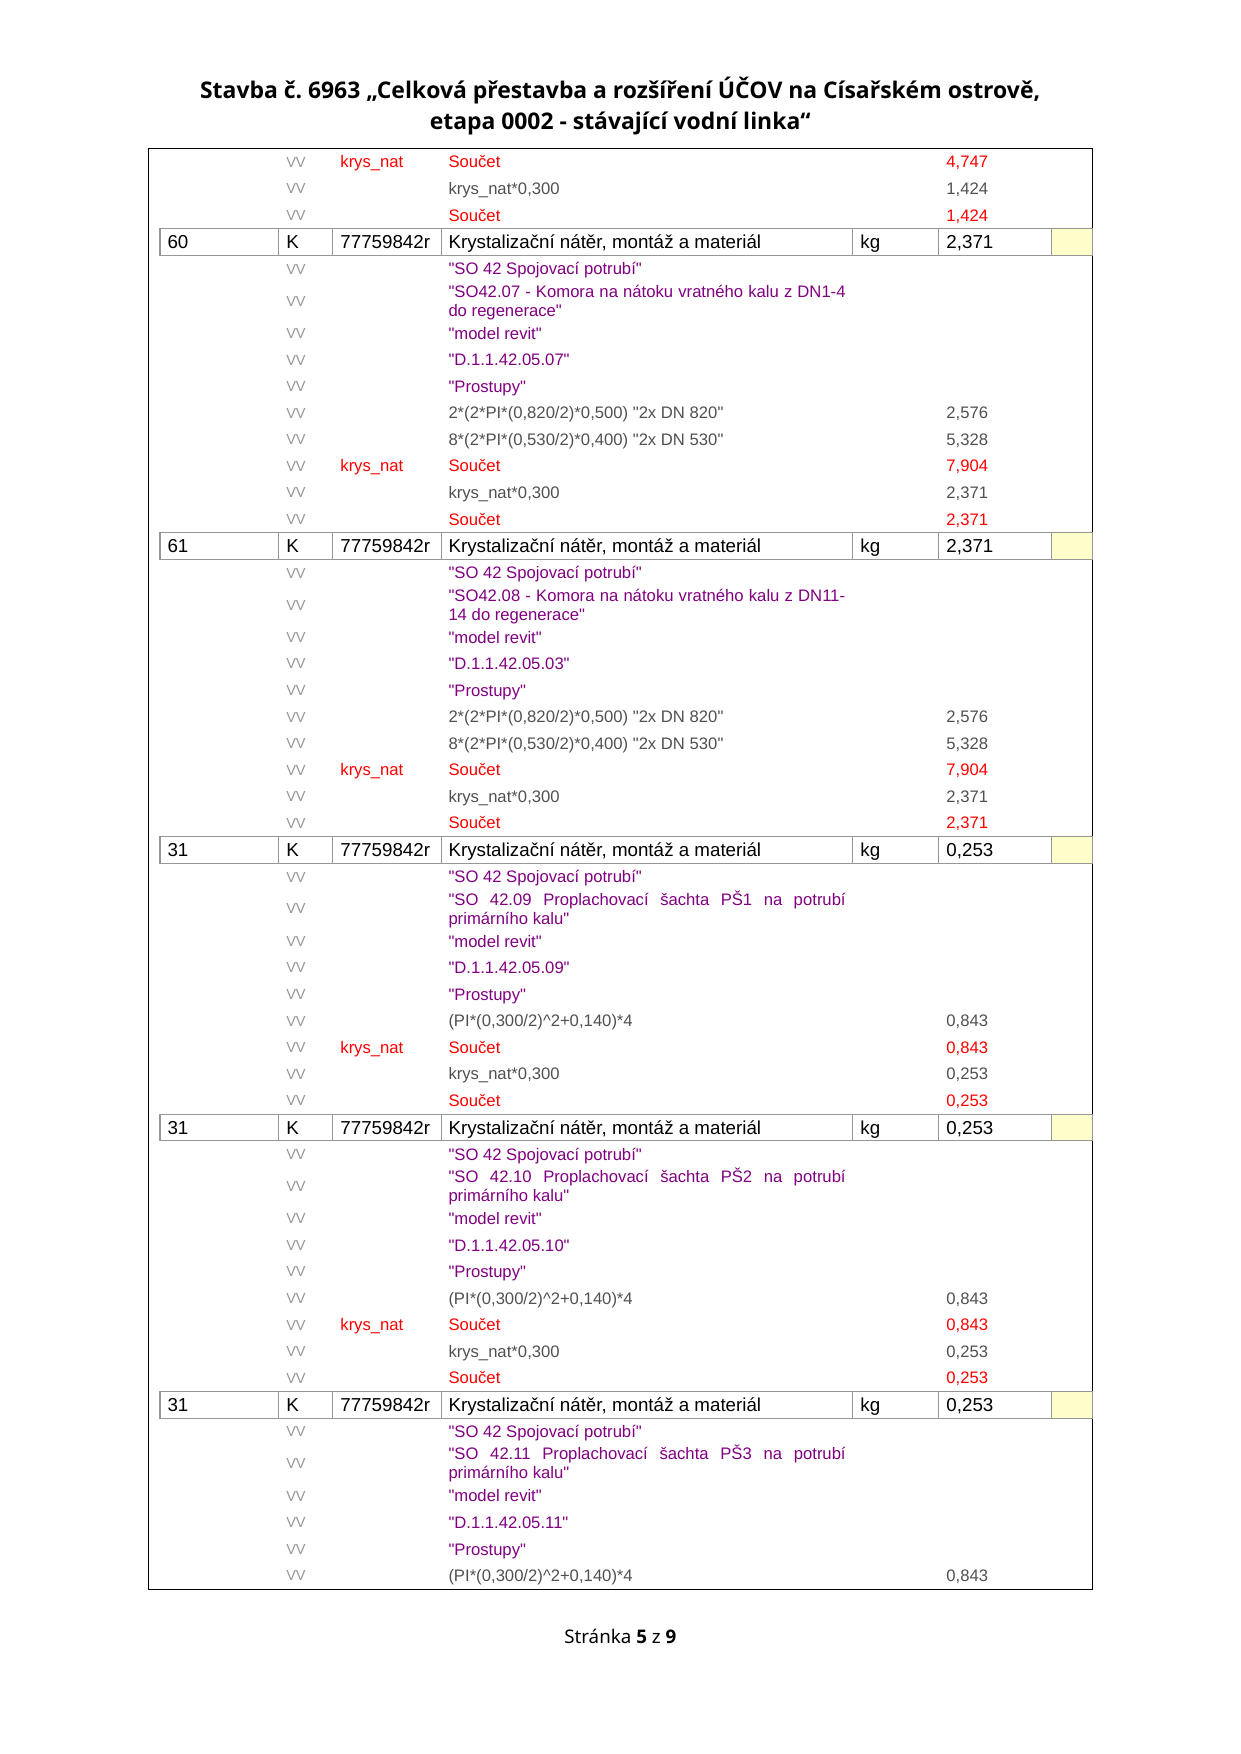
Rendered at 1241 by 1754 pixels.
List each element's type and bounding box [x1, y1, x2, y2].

table_cell [149, 149, 1092, 1589]
